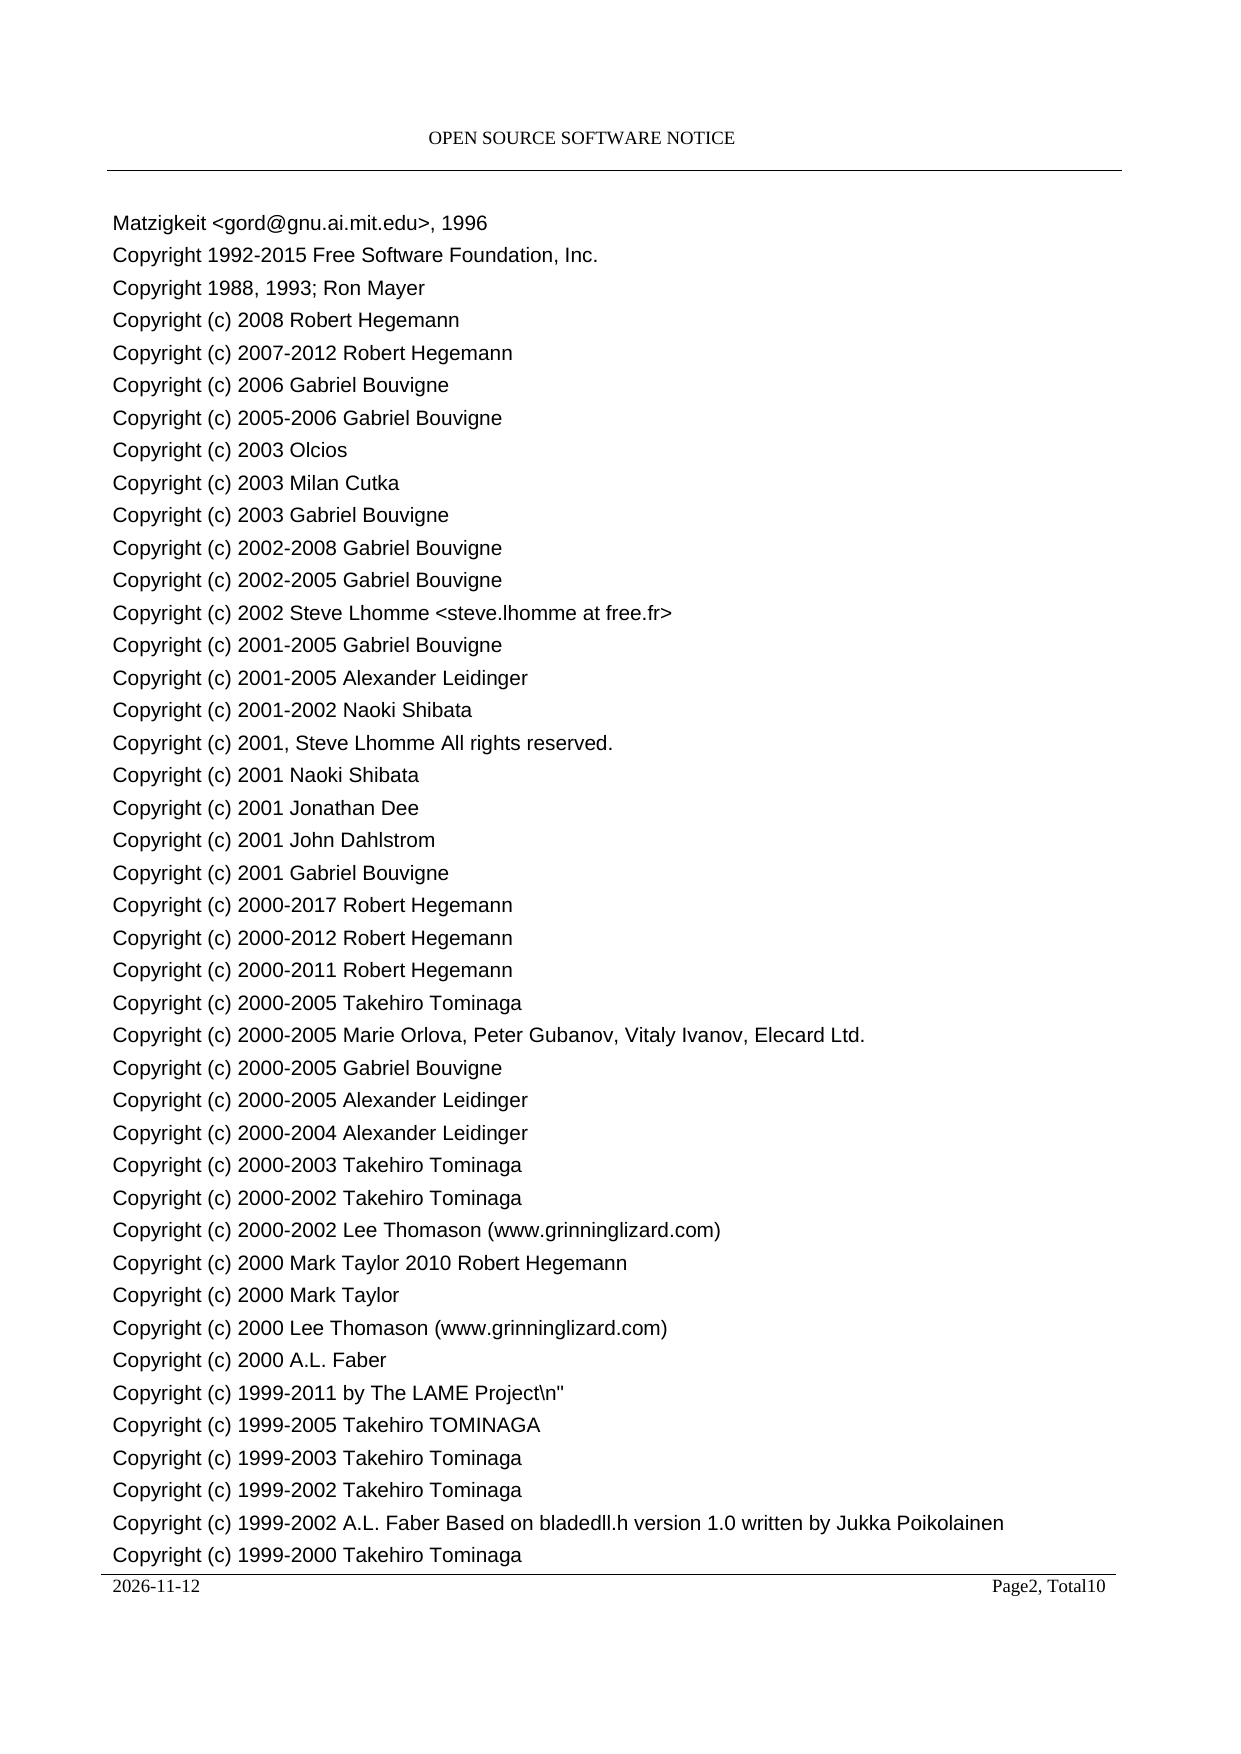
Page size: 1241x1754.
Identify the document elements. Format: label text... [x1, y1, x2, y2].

text Copyright (c) 2000 Mark Taylor 2010 Robert Hegemann [112, 1246, 1128, 1279]
text Copyright (c) 2000-2005 Alexander Leidinger [112, 1084, 1128, 1116]
text Copyright (c) 2008 Robert Hegemann [112, 304, 1128, 336]
text Copyright (c) 1999-2002 Takehiro Tominaga [112, 1474, 1128, 1506]
text Copyright (c) 2002 Steve Lhomme <steve.lhomme at free.fr> [112, 596, 1128, 629]
text Copyright (c) 2002-2008 Gabriel Bouvigne [112, 531, 1128, 564]
text Copyright (c) 2005-2006 Gabriel Bouvigne [112, 401, 1128, 434]
text Copyright (c) 2003 Milan Cutka [112, 466, 1128, 499]
text Copyright (c) 2000-2005 Gabriel Bouvigne [112, 1051, 1128, 1084]
text Copyright (c) 2006 Gabriel Bouvigne [112, 369, 1128, 401]
text Copyright (c) 2001 Gabriel Bouvigne [112, 856, 1128, 889]
text Copyright (c) 2000-2003 Takehiro Tominaga [112, 1149, 1128, 1181]
text Copyright (c) 2000-2017 Robert Hegemann [112, 889, 1128, 921]
text Copyright 1992-2015 Free Software Foundation, Inc. [112, 239, 1128, 271]
text Copyright (c) 2000-2004 Alexander Leidinger [112, 1116, 1128, 1149]
text Copyright (c) 2001, Steve Lhomme All rights reserved. [112, 726, 1128, 759]
text Copyright (c) 2001-2005 Alexander Leidinger [112, 661, 1128, 694]
text Copyright (c) 2002-2005 Gabriel Bouvigne [112, 564, 1128, 596]
text Copyright (c) 2000-2012 Robert Hegemann [112, 921, 1128, 954]
text Copyright (c) 2003 Olcios [112, 434, 1128, 466]
text Copyright (c) 2007-2012 Robert Hegemann [112, 336, 1128, 369]
text Copyright (c) 2001 Jonathan Dee [112, 791, 1128, 824]
text Copyright (c) 1999-2005 Takehiro TOMINAGA [112, 1409, 1128, 1441]
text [112, 206, 1128, 239]
text Copyright (c) 2001 John Dahlstrom [112, 824, 1128, 856]
text Copyright (c) 1999-2003 Takehiro Tominaga [112, 1441, 1128, 1474]
text Copyright (c) 2001-2002 Naoki Shibata [112, 694, 1128, 726]
text Copyright (c) 2000 A.L. Faber [112, 1344, 1128, 1376]
text Copyright (c) 2000-2011 Robert Hegemann [112, 954, 1128, 986]
text Copyright (c) 1999-2002 A.L. Faber Based on bladedll.h version 1.0 written by Jukka Poikolainen [112, 1506, 1128, 1539]
text Copyright (c) 2001 Naoki Shibata [112, 759, 1128, 791]
text Copyright (c) 2000-2005 Takehiro Tominaga [112, 986, 1128, 1019]
text Copyright (c) 1999-2000 Takehiro Tominaga [112, 1539, 1128, 1571]
text Copyright 1988, 1993; Ron Mayer [112, 271, 1128, 304]
text Copyright (c) 2000-2005 Marie Orlova, Peter Gubanov, Vitaly Ivanov, Elecard Ltd. [112, 1019, 1128, 1051]
text Copyright (c) 1999-2011 by The LAME Project\n" [112, 1376, 1128, 1409]
text Copyright (c) 2001-2005 Gabriel Bouvigne [112, 629, 1128, 661]
text Copyright (c) 2000 Mark Taylor [112, 1279, 1128, 1311]
text Copyright (c) 2000-2002 Takehiro Tominaga [112, 1181, 1128, 1214]
text Copyright (c) 2000-2002 Lee Thomason (www.grinninglizard.com) [112, 1214, 1128, 1246]
text Copyright (c) 2000 Lee Thomason (www.grinninglizard.com) [112, 1311, 1128, 1344]
text Copyright (c) 2003 Gabriel Bouvigne [112, 499, 1128, 531]
